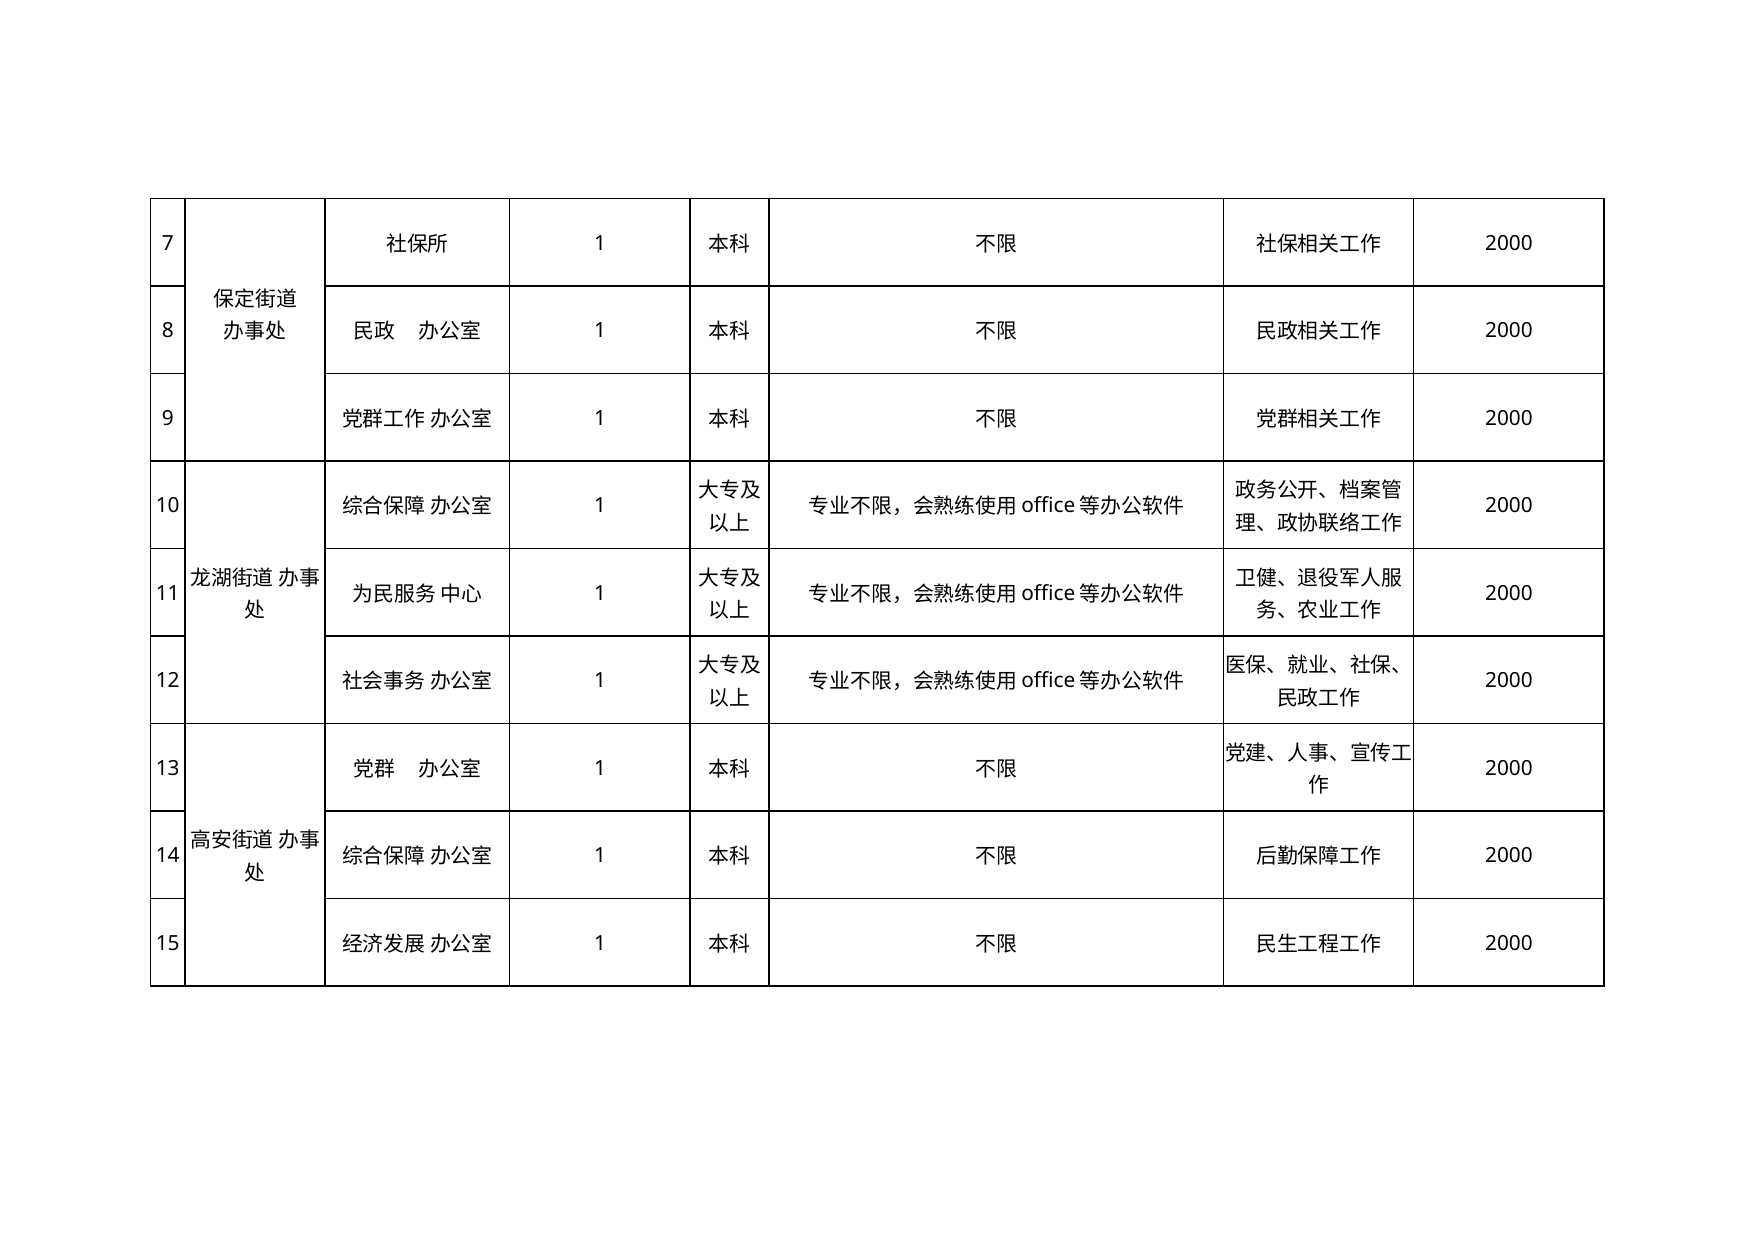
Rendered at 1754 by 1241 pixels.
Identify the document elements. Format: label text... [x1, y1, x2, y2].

table_cell 1 [510, 287, 689, 373]
table_cell 高安街道 办事处 [186, 724, 324, 985]
table_cell 1 [510, 462, 689, 548]
table_cell 不限 [770, 899, 1223, 985]
table_cell 10 [151, 462, 184, 548]
table_cell 民政 办公室 [326, 287, 509, 373]
table_cell 12 [151, 637, 184, 723]
table_cell 社会事务 办公室 [326, 637, 509, 723]
table_cell 不限 [770, 812, 1223, 898]
table_cell 8 [151, 287, 184, 373]
table_cell 专业不限，会熟练使用office等办公软件 [770, 637, 1223, 723]
table_cell 9 [151, 374, 184, 460]
table_cell 1 [510, 637, 689, 723]
table_cell 2000 [1414, 549, 1603, 635]
table_cell 后勤保障工作 [1224, 812, 1413, 898]
table_cell 1 [510, 812, 689, 898]
table_cell 专业不限，会熟练使用office等办公软件 [770, 549, 1223, 635]
table_cell 政务公开、档案管理、政协联络工作 [1224, 462, 1413, 548]
table_cell 为民服务 中心 [326, 549, 509, 635]
table_cell 党群工作 办公室 [326, 374, 509, 460]
table_cell 龙湖街道 办事处 [186, 462, 324, 723]
table_cell 2000 [1414, 812, 1603, 898]
table_cell 不限 [770, 724, 1223, 810]
table_cell 经济发展 办公室 [326, 899, 509, 985]
table_cell 2000 [1414, 637, 1603, 723]
table_cell 2000 [1414, 724, 1603, 810]
table_cell 专业不限，会熟练使用office等办公软件 [770, 462, 1223, 548]
table_cell 本科 [691, 899, 768, 985]
table_cell 不限 [770, 287, 1223, 373]
table_cell 13 [151, 724, 184, 810]
table_cell 1 [510, 899, 689, 985]
table_cell 1 [510, 724, 689, 810]
table_cell 1 [510, 374, 689, 460]
table_cell 民政相关工作 [1224, 287, 1413, 373]
table_cell 本科 [691, 724, 768, 810]
table_cell 综合保障 办公室 [326, 462, 509, 548]
table_cell 本科 [691, 374, 768, 460]
table_cell 2000 [1414, 199, 1603, 285]
table_cell 大专及以上 [691, 549, 768, 635]
table_cell 本科 [691, 287, 768, 373]
table_cell 党群相关工作 [1224, 374, 1413, 460]
table_cell 14 [151, 812, 184, 898]
table_cell 大专及以上 [691, 462, 768, 548]
table_cell 本科 [691, 199, 768, 285]
table_cell 15 [151, 899, 184, 985]
table_cell 卫健、退役军人服务、农业工作 [1224, 549, 1413, 635]
table_cell 2000 [1414, 287, 1603, 373]
table_cell 2000 [1414, 899, 1603, 985]
table_cell 医保、就业、社保、民政工作 [1224, 637, 1413, 723]
table_cell 大专及以上 [691, 637, 768, 723]
table_cell 1 [510, 549, 689, 635]
table_cell 社保相关工作 [1224, 199, 1413, 285]
table_cell 综合保障 办公室 [326, 812, 509, 898]
table_cell 不限 [770, 199, 1223, 285]
table_cell 2000 [1414, 374, 1603, 460]
table_cell 不限 [770, 374, 1223, 460]
table_cell 社保所 [326, 199, 509, 285]
table_cell 保定街道 办事处 [186, 199, 324, 460]
table_cell 11 [151, 549, 184, 635]
table_cell 2000 [1414, 462, 1603, 548]
table_cell 党群 办公室 [326, 724, 509, 810]
table_cell 党建、人事、宣传工作 [1224, 724, 1413, 810]
table_cell 7 [151, 199, 184, 285]
table_cell 民生工程工作 [1224, 899, 1413, 985]
table_cell 1 [510, 199, 689, 285]
table_cell 本科 [691, 812, 768, 898]
